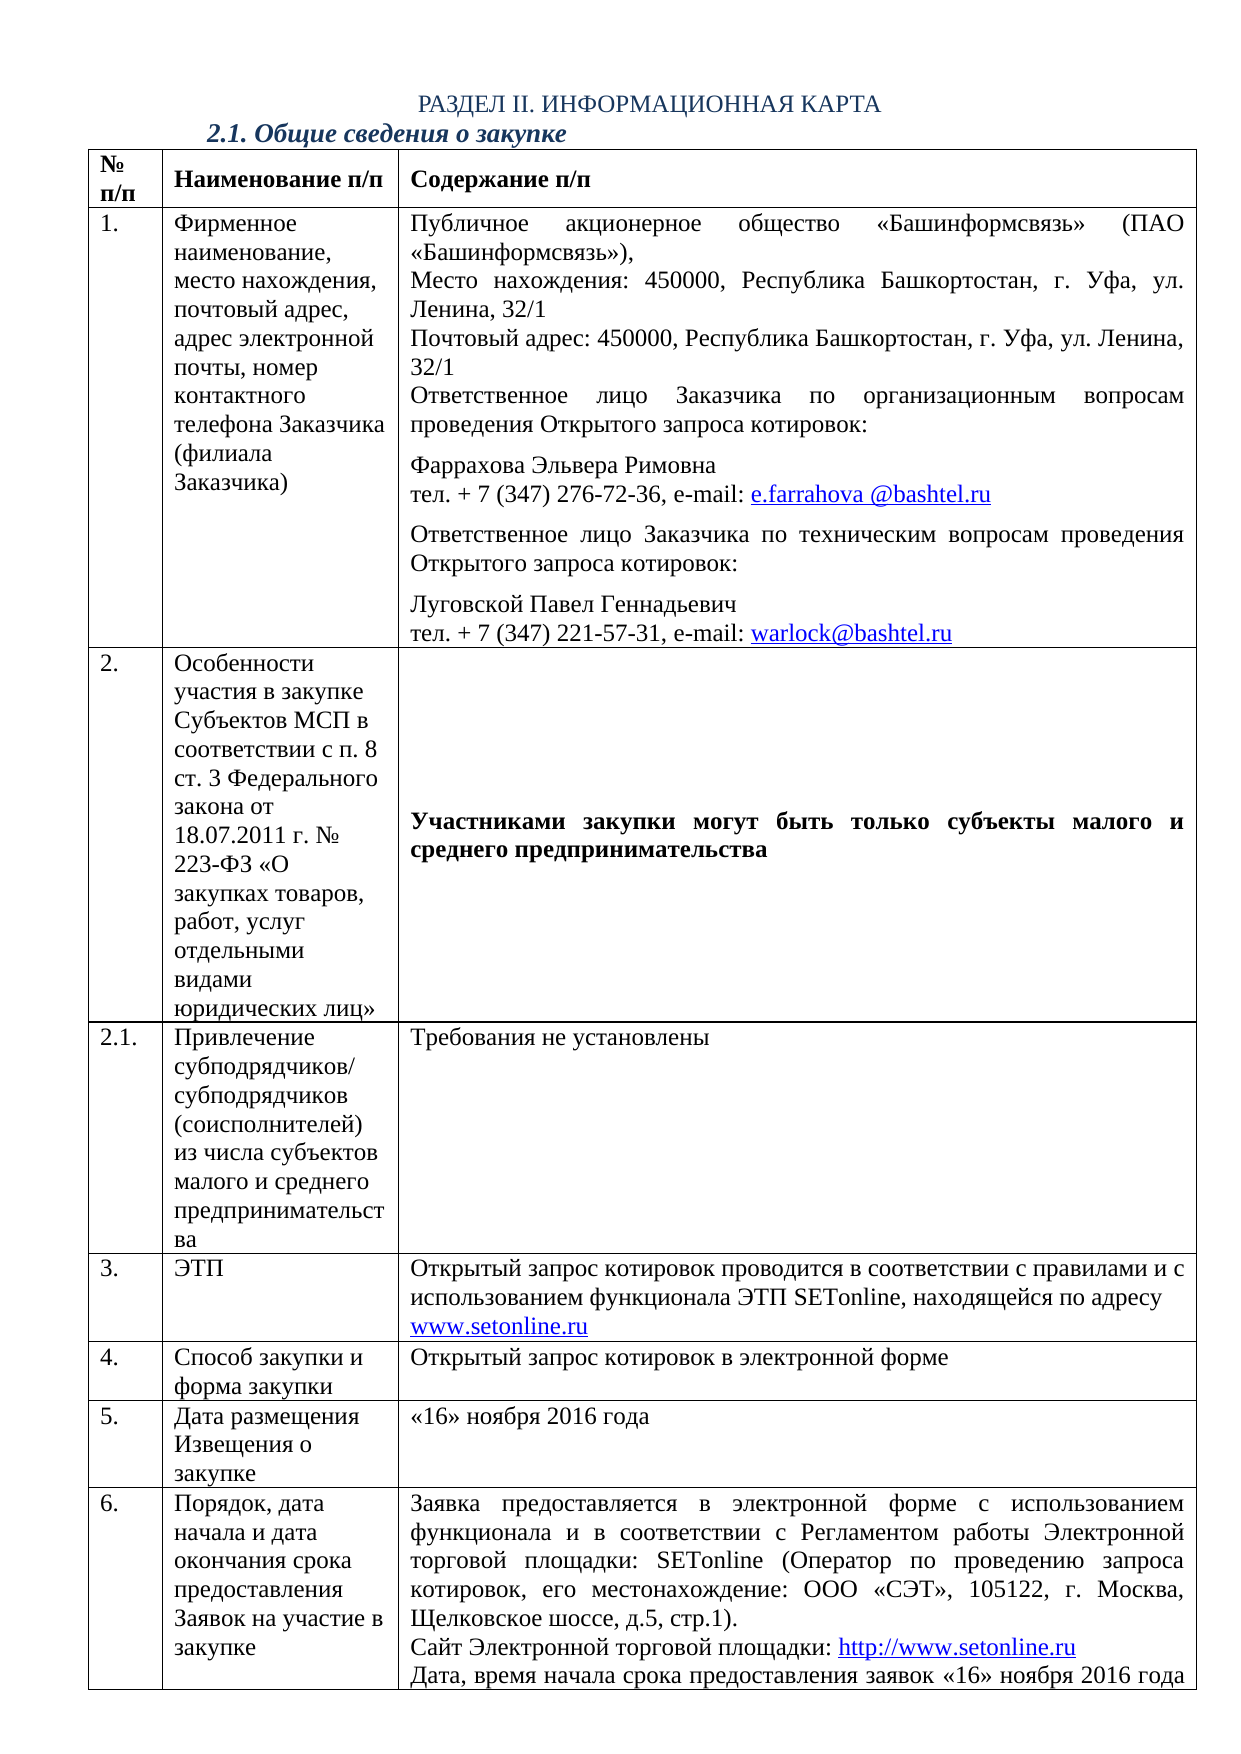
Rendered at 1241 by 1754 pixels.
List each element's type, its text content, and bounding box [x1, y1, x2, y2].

table_cell [89, 1254, 162, 1341]
table_cell Привлечение субподрядчиков/ субподрядчиков (соисполнителей) из числа субъектов малого и среднего предпринимательства [163, 1023, 398, 1252]
table_cell [89, 1488, 162, 1689]
table_cell Фирменное наименование, место нахождения, почтовый адрес, адрес электронной почты, номер контактного телефона Заказчика (филиала Заказчика) [163, 208, 398, 647]
table_cell Открытый запрос котировок проводится в соответствии с правилами и с использованием функционала ЭТП SETonline, находящейся по адресу www.setonline.ru [399, 1254, 1196, 1341]
table_cell [89, 208, 162, 647]
table_header Содержание п/п [399, 150, 1196, 207]
table_cell Открытый запрос котировок в электронной форме [399, 1342, 1196, 1400]
text РАЗДЕЛ II. ИНФОРМАЦИОННАЯ КАРТА [118, 89, 1181, 117]
table_header Наименование п/п [163, 150, 398, 207]
table_cell 2.1. [89, 1023, 162, 1252]
table_header № п/п [89, 150, 162, 207]
table_cell Дата размещения Извещения о закупке [163, 1401, 398, 1487]
table_cell Участниками закупки могут быть только субъекты малого и среднего предпринимательства [399, 648, 1196, 1021]
table_cell Способ закупки и форма закупки [163, 1342, 398, 1400]
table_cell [399, 1488, 1196, 1689]
table_cell [89, 648, 162, 1021]
table_cell [89, 1401, 162, 1487]
table_cell Публичное акционерное общество «Башинформсвязь» (ПАО «Башинформсвязь»), Место нахождения: 450000, Республика Башкортостан, г. Уфа, ул. Ленина, 32/1 Почтовый адрес: 450000, Республика Башкортостан, г. Уфа, ул. Ленина, 32/1 Ответственное лицо Заказчика по организационным вопросам проведения Открытого запроса котировок: Фаррахова Эльвера Римовна тел. + 7 (347) 276-72-36, e-mail: e.farrahova @bashtel.ru Ответственное лицо Заказчика по техническим вопросам проведения Открытого запроса котировок: Луговской Павел Геннадьевич тел. + 7 (347) 221-57-31, e-mail: warlock@bashtel.ru [399, 208, 1196, 647]
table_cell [163, 1488, 398, 1689]
table_cell Требования не установлены [399, 1023, 1196, 1252]
table_cell Особенности участия в закупке Субъектов МСП в соответствии с п. 8 ст. 3 Федерального закона от 18.07.2011 г. № 223-ФЗ «О закупках товаров, работ, услуг отдельными видами юридических лиц» [163, 648, 398, 1021]
table_cell ЭТП [163, 1254, 398, 1341]
table_cell «16» ноября 2016 года [399, 1401, 1196, 1487]
subtitle 2.1. Общие сведения о закупке [207, 117, 1181, 148]
table_cell [89, 1342, 162, 1400]
